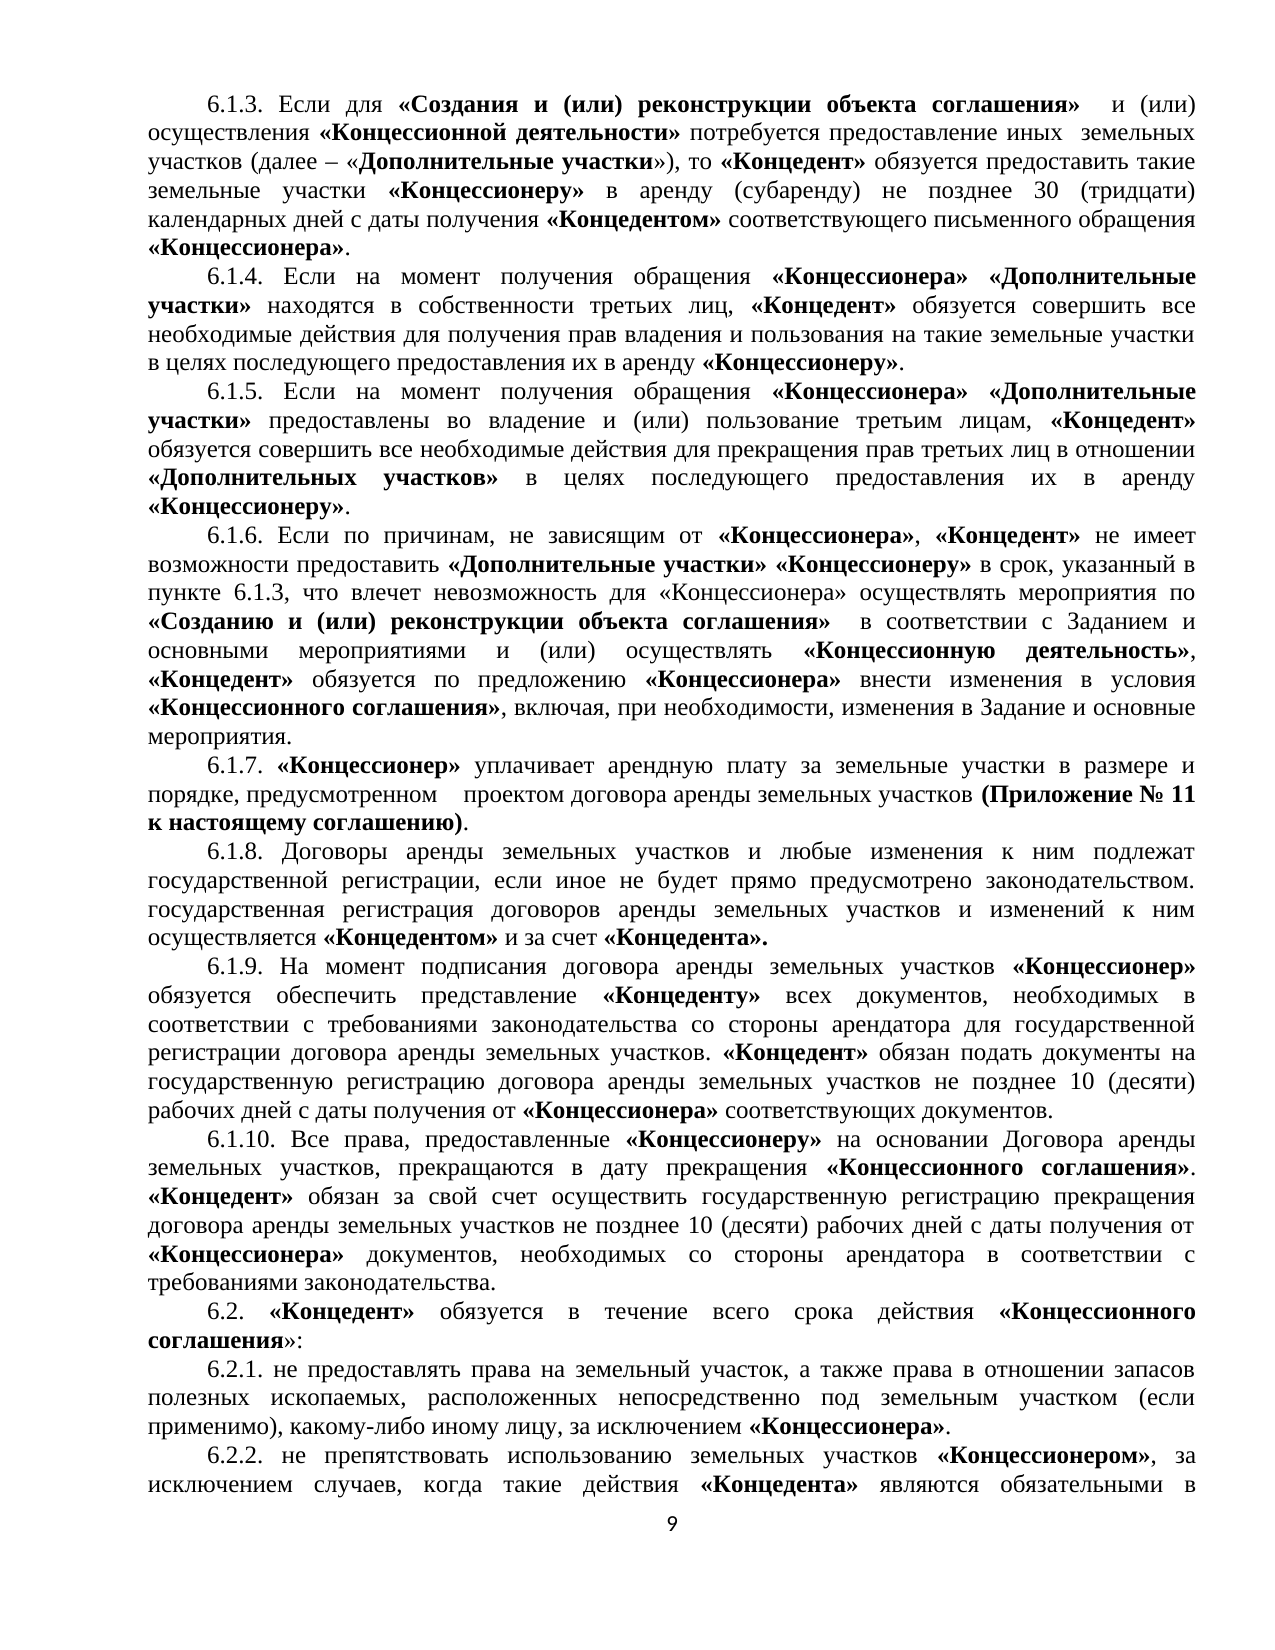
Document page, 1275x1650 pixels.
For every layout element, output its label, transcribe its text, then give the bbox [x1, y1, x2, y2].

text 6.1.10. Все права, предоставленные «Концессионеру» на основании Договора аренды земельных участков, прекращаются в дату прекращения «Концессионного соглашения». «Концедент» обязан за свой счет осуществить государственную регистрацию прекращения договора аренды земельных участков не позднее 10 (десяти) рабочих дней с даты получения от «Концессионера» документов, необходимых со стороны арендатора в соответствии с требованиями законодательства. [148, 1124, 1196, 1296]
text 6.1.4. Если на момент получения обращения «Концессионера» «Дополнительные участки» находятся в собственности третьих лиц, «Концедент» обязуется совершить все необходимые действия для получения прав владения и пользования на такие земельные участки в целях последующего предоставления их в аренду «Концессионеру». [148, 261, 1196, 376]
text 6.1.6. Если по причинам, не зависящим от «Концессионера», «Концедент» не имеет возможности предоставить «Дополнительные участки» «Концессионеру» в срок, указанный в пункте 6.1.3, что влечет невозможность для «Концессионера» осуществлять мероприятия по «Созданию и (или) реконструкции объекта соглашения» в соответствии с Заданием и основными мероприятиями и (или) осуществлять «Концессионную деятельность», «Концедент» обязуется по предложению «Концессионера» внести изменения в условия «Концессионного соглашения», включая, при необходимости, изменения в Задание и основные мероприятия. [148, 520, 1196, 750]
text 6.1.8. Договоры аренды земельных участков и любые изменения к ним подлежат государственной регистрации, если иное не будет прямо предусмотрено законодательством. государственная регистрация договоров аренды земельных участков и изменений к ним осуществляется «Концедентом» и за счет «Концедента». [148, 836, 1196, 951]
text 6.1.3. Если для «Создания и (или) реконструкции объекта соглашения» и (или) осуществления «Концессионной деятельности» потребуется предоставление иных земельных участков (далее – «Дополнительные участки»), то «Концедент» обязуется предоставить такие земельные участки «Концессионеру» в аренду (субаренду) не позднее 30 (тридцати) календарных дней с даты получения «Концедентом» соответствующего письменного обращения «Концессионера». [148, 89, 1196, 261]
text 6.1.9. На момент подписания договора аренды земельных участков «Концессионер» обязуется обеспечить представление «Концеденту» всех документов, необходимых в соответствии с требованиями законодательства со стороны арендатора для государственной регистрации договора аренды земельных участков. «Концедент» обязан подать документы на государственную регистрацию договора аренды земельных участков не позднее 10 (десяти) рабочих дней с даты получения от «Концессионера» соответствующих документов. [148, 951, 1196, 1124]
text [148, 1440, 1196, 1497]
text 6.1.7. «Концессионер» уплачивает арендную плату за земельные участки в размере и порядке, предусмотренном проектом договора аренды земельных участков (Приложение № 11 к настоящему соглашению). [148, 750, 1196, 836]
text 6.2. «Концедент» обязуется в течение всего срока действия «Концессионного соглашения»: [148, 1296, 1196, 1354]
text 6.2.1. не предоставлять права на земельный участок, а также права в отношении запасов полезных ископаемых, расположенных непосредственно под земельным участком (если применимо), какому-либо иному лицу, за исключением «Концессионера». [148, 1354, 1196, 1440]
text 6.1.5. Если на момент получения обращения «Концессионера» «Дополнительные участки» предоставлены во владение и (или) пользование третьим лицам, «Концедент» обязуется совершить все необходимые действия для прекращения прав третьих лиц в отношении «Дополнительных участков» в целях последующего предоставления их в аренду «Концессионеру». [148, 376, 1196, 520]
